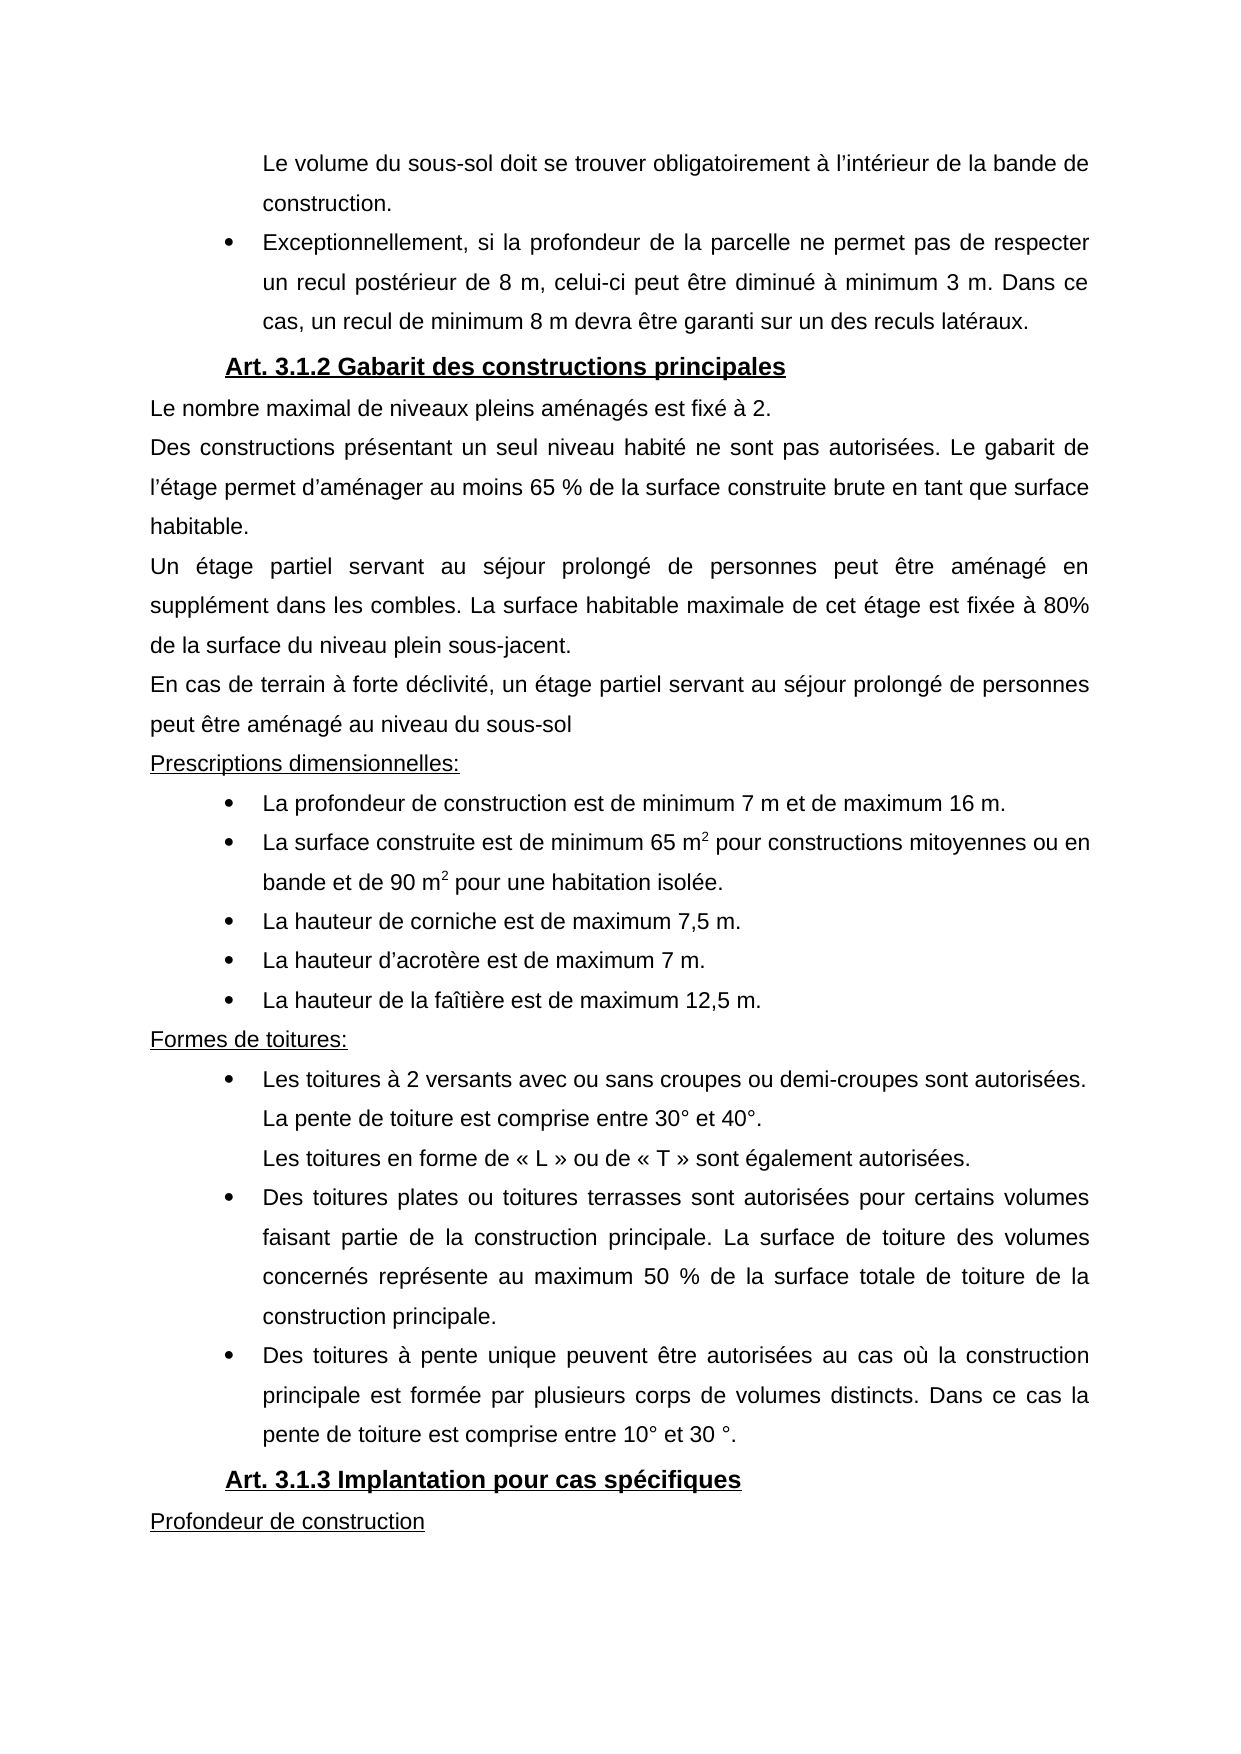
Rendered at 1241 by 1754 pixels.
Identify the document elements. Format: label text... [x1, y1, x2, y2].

text La pente de toiture est comprise entre 30° et 40°. [262, 1105, 1090, 1132]
text Des constructions présentant un seul niveau habité ne sont pas autorisées. Le gabarit de l’étage permet d’aménager au moins 65 % de la surface construite brute en tant que surface habitable. [150, 434, 1090, 539]
subtitle Art. 3.1.3 Implantation pour cas spécifiques [225, 1465, 1090, 1493]
text Profondeur de construction [150, 1508, 1090, 1534]
list La profondeur de construction est de minimum 7 m et de maximum 16 m. [225, 789, 1090, 816]
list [225, 150, 1090, 216]
list Les toitures à 2 versants avec ou sans croupes ou demi-croupes sont autorisées. [225, 1066, 1090, 1092]
list Des toitures plates ou toitures terrasses sont autorisées pour certains volumes faisant partie de la construction principale. La surface de toiture des volumes concernés représente au maximum 50 % de la surface totale de toiture de la construction principale. [225, 1184, 1090, 1329]
text Prescriptions dimensionnelles: [150, 750, 1090, 776]
list La hauteur de corniche est de maximum 7,5 m. [225, 908, 1090, 934]
list La surface construite est de minimum 65 m2 pour constructions mitoyennes ou en bande et de 90 m2 pour une habitation isolée. [225, 829, 1090, 895]
list Des toitures à pente unique peuvent être autorisées au cas où la construction principale est formée par plusieurs corps de volumes distincts. Dans ce cas la pente de toiture est comprise entre 10° et 30 °. [225, 1342, 1090, 1447]
list La hauteur d’acrotère est de maximum 7 m. [225, 947, 1090, 974]
text Formes de toitures: [150, 1026, 1090, 1053]
text Les toitures en forme de « L » ou de « T » sont également autorisées. [262, 1145, 1090, 1171]
list La hauteur de la faîtière est de maximum 12,5 m. [225, 987, 1090, 1013]
text Un étage partiel servant au séjour prolongé de personnes peut être aménagé en supplément dans les combles. La surface habitable maximale de cet étage est fixée à 80% de la surface du niveau plein sous-jacent. [150, 553, 1090, 658]
list Exceptionnellement, si la profondeur de la parcelle ne permet pas de respecter un recul postérieur de 8 m, celui-ci peut être diminué à minimum 3 m. Dans ce cas, un recul de minimum 8 m devra être garanti sur un des reculs latéraux. [225, 229, 1090, 334]
text En cas de terrain à forte déclivité, un étage partiel servant au séjour prolongé de personnes peut être aménagé au niveau du sous-sol [150, 671, 1090, 737]
subtitle Art. 3.1.2 Gabarit des constructions principales [225, 352, 1090, 380]
text Le nombre maximal de niveaux pleins aménagés est fixé à 2. [150, 395, 1090, 421]
